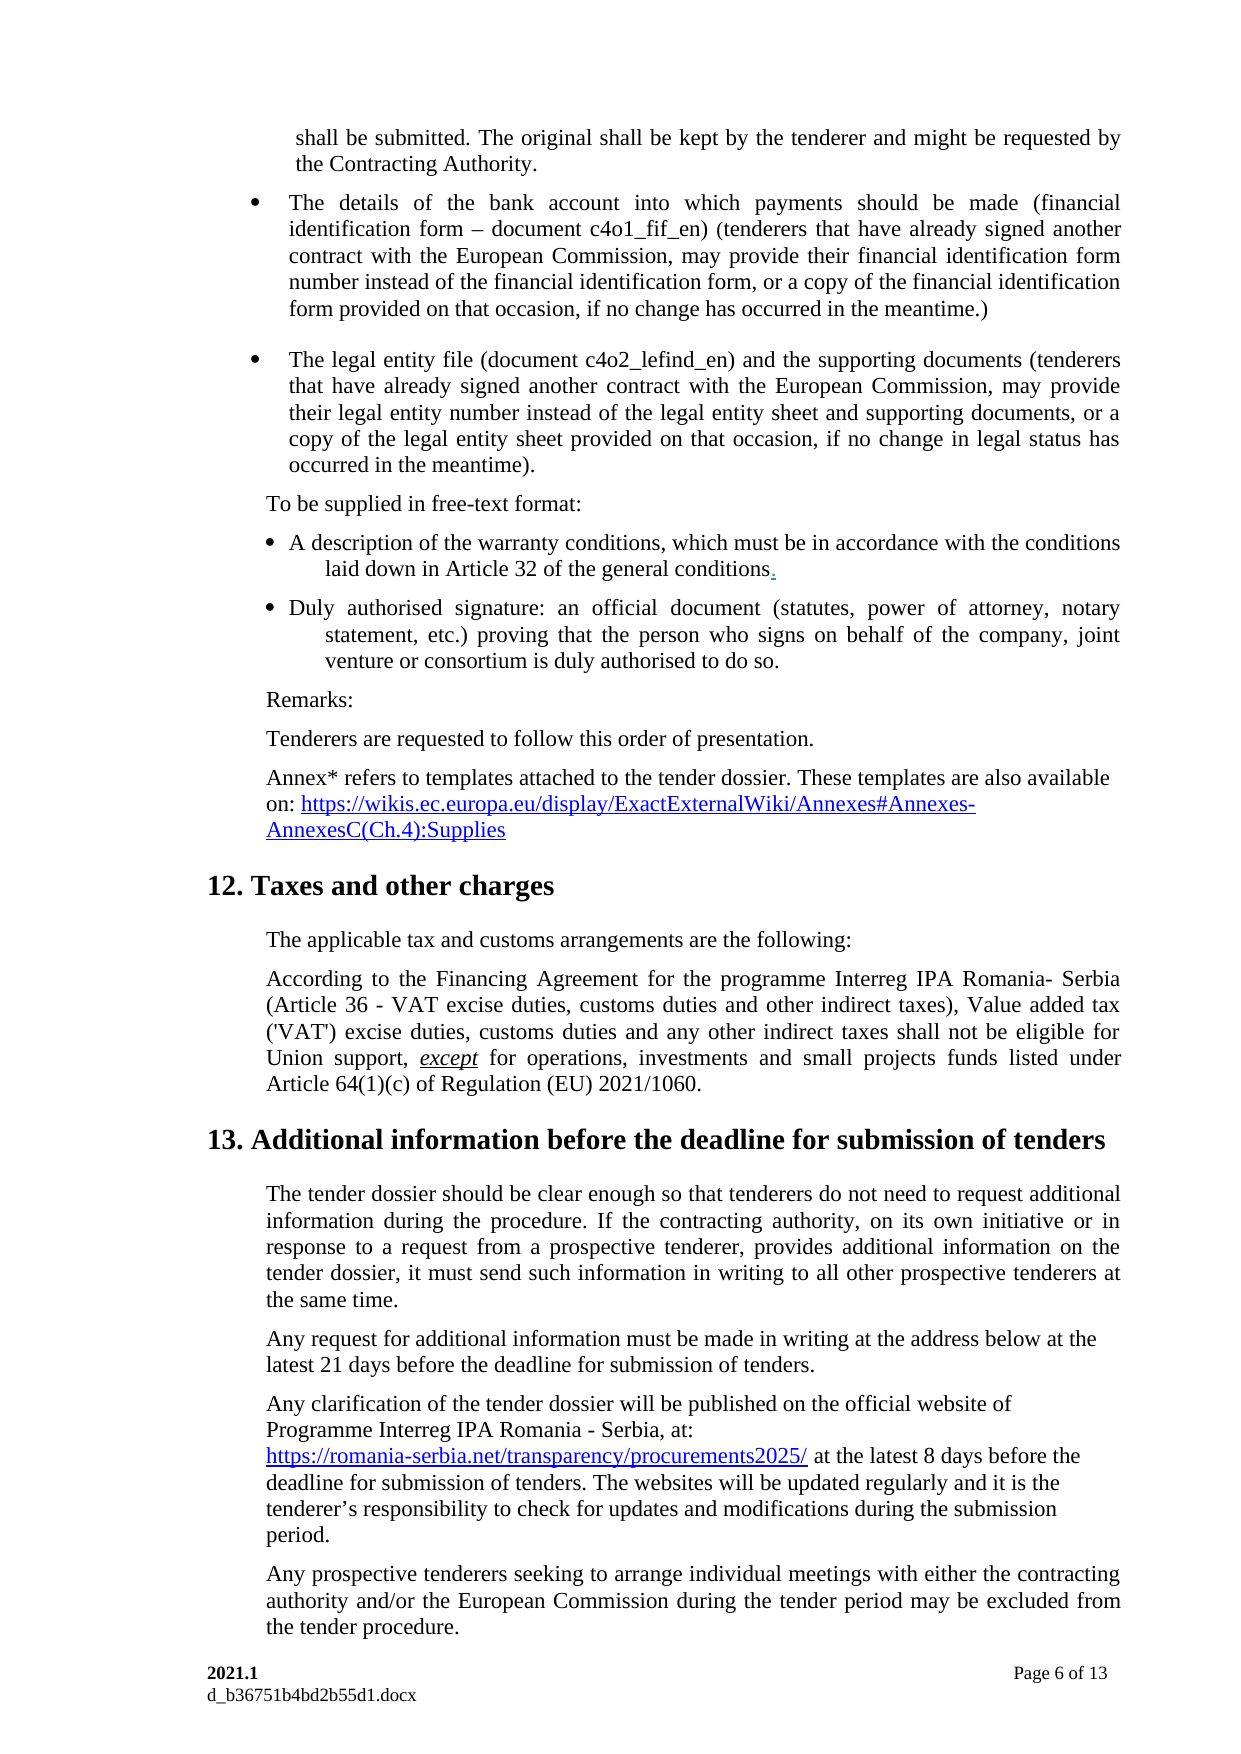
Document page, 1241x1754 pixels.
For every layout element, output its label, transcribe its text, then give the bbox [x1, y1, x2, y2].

text Remarks: [266, 686, 1122, 712]
list Duly authorised signature: an official document (statutes, power of attorney, notary statement, etc.) proving that the person who signs on behalf of the company, joint venture or consortium is duly authorised to do so. [266, 594, 1122, 673]
list The legal entity file (document c4o2_lefind_en) and the supporting documents (tenderers that have already signed another contract with the European Commission, may provide their legal entity number instead of the legal entity sheet and supporting documents, or a copy of the legal entity sheet provided on that occasion, if no change in legal status has occurred in the meantime). [251, 346, 1122, 478]
text Tenderers are requested to follow this order of presentation. [266, 725, 1122, 751]
list A description of the warranty conditions, which must be in accordance with the conditions laid down in Article 32 of the general conditions. [266, 529, 1122, 582]
subtitle 12. Taxes and other charges [207, 868, 1122, 901]
text Any request for additional information must be made in writing at the address below at the latest 21 days before the deadline for submission of tenders. [266, 1324, 1122, 1377]
text Annex* refers to templates attached to the tender dossier. These templates are also available on: https://wikis.ec.europa.eu/display/ExactExternalWiki/Annexes#Annexes-AnnexesC(Ch.4):Supplies [266, 763, 1122, 843]
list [251, 124, 1122, 177]
text The tender dossier should be clear enough so that tenderers do not need to request additional information during the procedure. If the contracting authority, on its own initiative or in response to a request from a prospective tenderer, provides additional information on the tender dossier, it must send such information in writing to all other prospective tenderers at the same time. [266, 1180, 1122, 1312]
text To be supplied in free-text format: [266, 490, 1122, 517]
text According to the Financing Agreement for the programme Interreg IPA Romania- Serbia (Article 36 - VAT excise duties, customs duties and other indirect taxes), Value added tax ('VAT') excise duties, customs duties and any other indirect taxes shall not be eligible for Union support, except for operations, investments and small projects funds listed under Article 64(1)(c) of Regulation (EU) 2021/1060. [266, 965, 1122, 1097]
text Any clarification of the tender dossier will be published on the official website of Programme Interreg IPA Romania - Serbia, at: https://romania-serbia.net/transparency/procurements2025/ at the latest 8 days before the deadline for submission of tenders. The websites will be updated regularly and it is the tenderer’s responsibility to check for updates and modifications during the submission period. [266, 1390, 1122, 1548]
list The details of the bank account into which payments should be made (financial identification form – document c4o1_fif_en) (tenderers that have already signed another contract with the European Commission, may provide their financial identification form number instead of the financial identification form, or a copy of the financial identification form provided on that occasion, if no change has occurred in the meantime.) [251, 189, 1122, 321]
subtitle 13. Additional information before the deadline for submission of tenders [207, 1122, 1122, 1155]
subtitle The applicable tax and customs arrangements are the following: [266, 926, 1122, 952]
